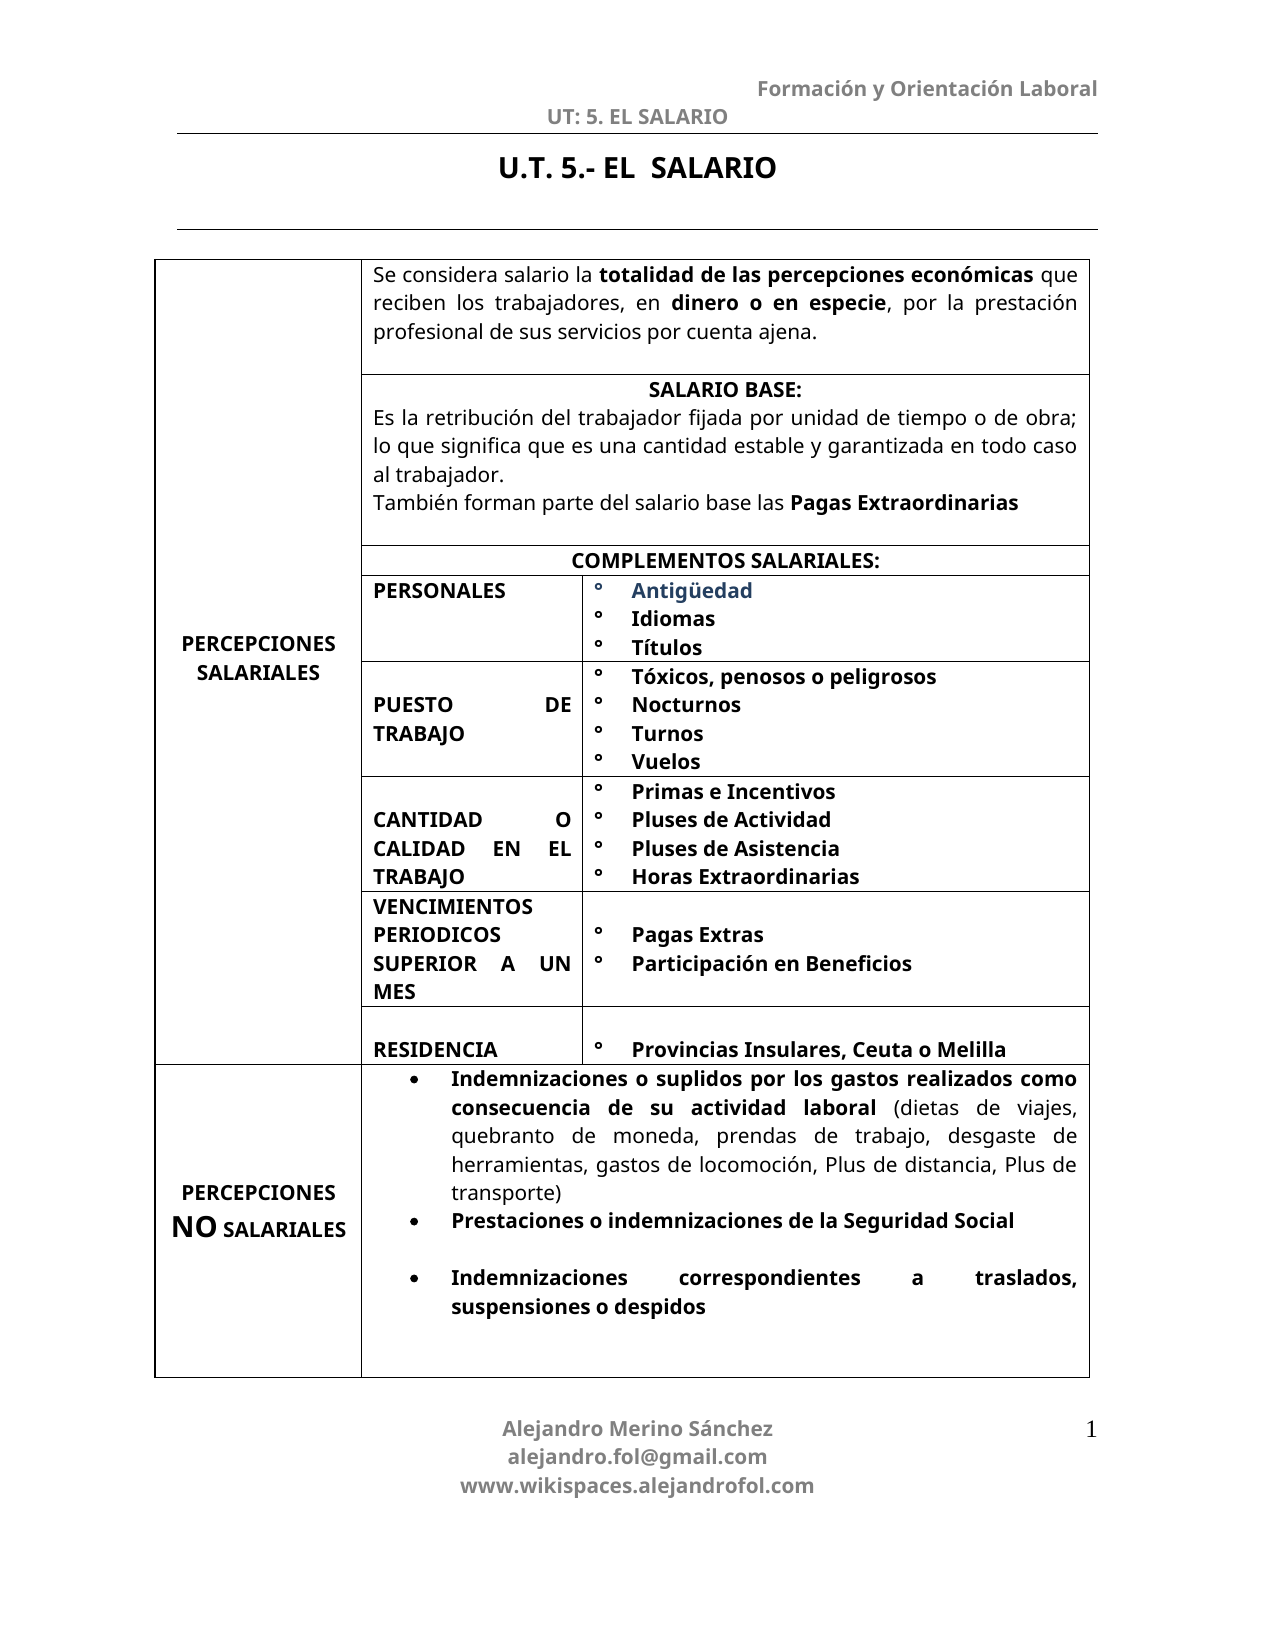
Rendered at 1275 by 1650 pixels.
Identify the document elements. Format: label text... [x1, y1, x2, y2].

table_cell PUESTO DE TRABAJO [362, 662, 582, 776]
table_cell CANTIDAD O CALIDAD EN EL TRABAJO [362, 777, 582, 891]
table_cell Antigüedad Idiomas Títulos [583, 576, 1089, 661]
table_cell Pagas Extras Participación en Beneficios [583, 892, 1089, 1006]
table_header PERCEPCIONES SALARIALES [156, 260, 361, 1063]
table_cell RESIDENCIA [362, 1007, 582, 1063]
table_cell COMPLEMENTOS SALARIALES: [362, 546, 1089, 575]
table_cell VENCIMIENTOS PERIODICOS SUPERIOR A UN MES [362, 892, 582, 1006]
table_cell Primas e Incentivos Pluses de Actividad Pluses de Asistencia Horas Extraordinarias [583, 777, 1089, 891]
table_header Se considera salario la totalidad de las percepciones económicas que reciben los trabajadores, en dinero o en especie, por la prestación profesional de sus servicios por cuenta ajena. [362, 260, 1089, 374]
table_cell SALARIO BASE: Es la retribución del trabajador fijada por unidad de tiempo o de obra; lo que significa que es una cantidad estable y garantizada en todo caso al trabajador. También forman parte del salario base las Pagas Extraordinarias [362, 375, 1089, 545]
title U.T. 5.- EL SALARIO [177, 148, 1098, 187]
table_cell PERCEPCIONES NO SALARIALES [156, 1065, 361, 1377]
table_cell Provincias Insulares, Ceuta o Melilla [583, 1007, 1089, 1063]
table_cell PERSONALES [362, 576, 582, 661]
table_cell Tóxicos, penosos o peligrosos Nocturnos Turnos Vuelos [583, 662, 1089, 776]
table_cell Indemnizaciones o suplidos por los gastos realizados como consecuencia de su actividad laboral (dietas de viajes, quebranto de moneda, prendas de trabajo, desgaste de herramientas, gastos de locomoción, Plus de distancia, Plus de transporte) Prestaciones o indemnizaciones de la Seguridad Social Indemnizaciones correspondientes a traslados, suspensiones o despidos [362, 1065, 1089, 1377]
